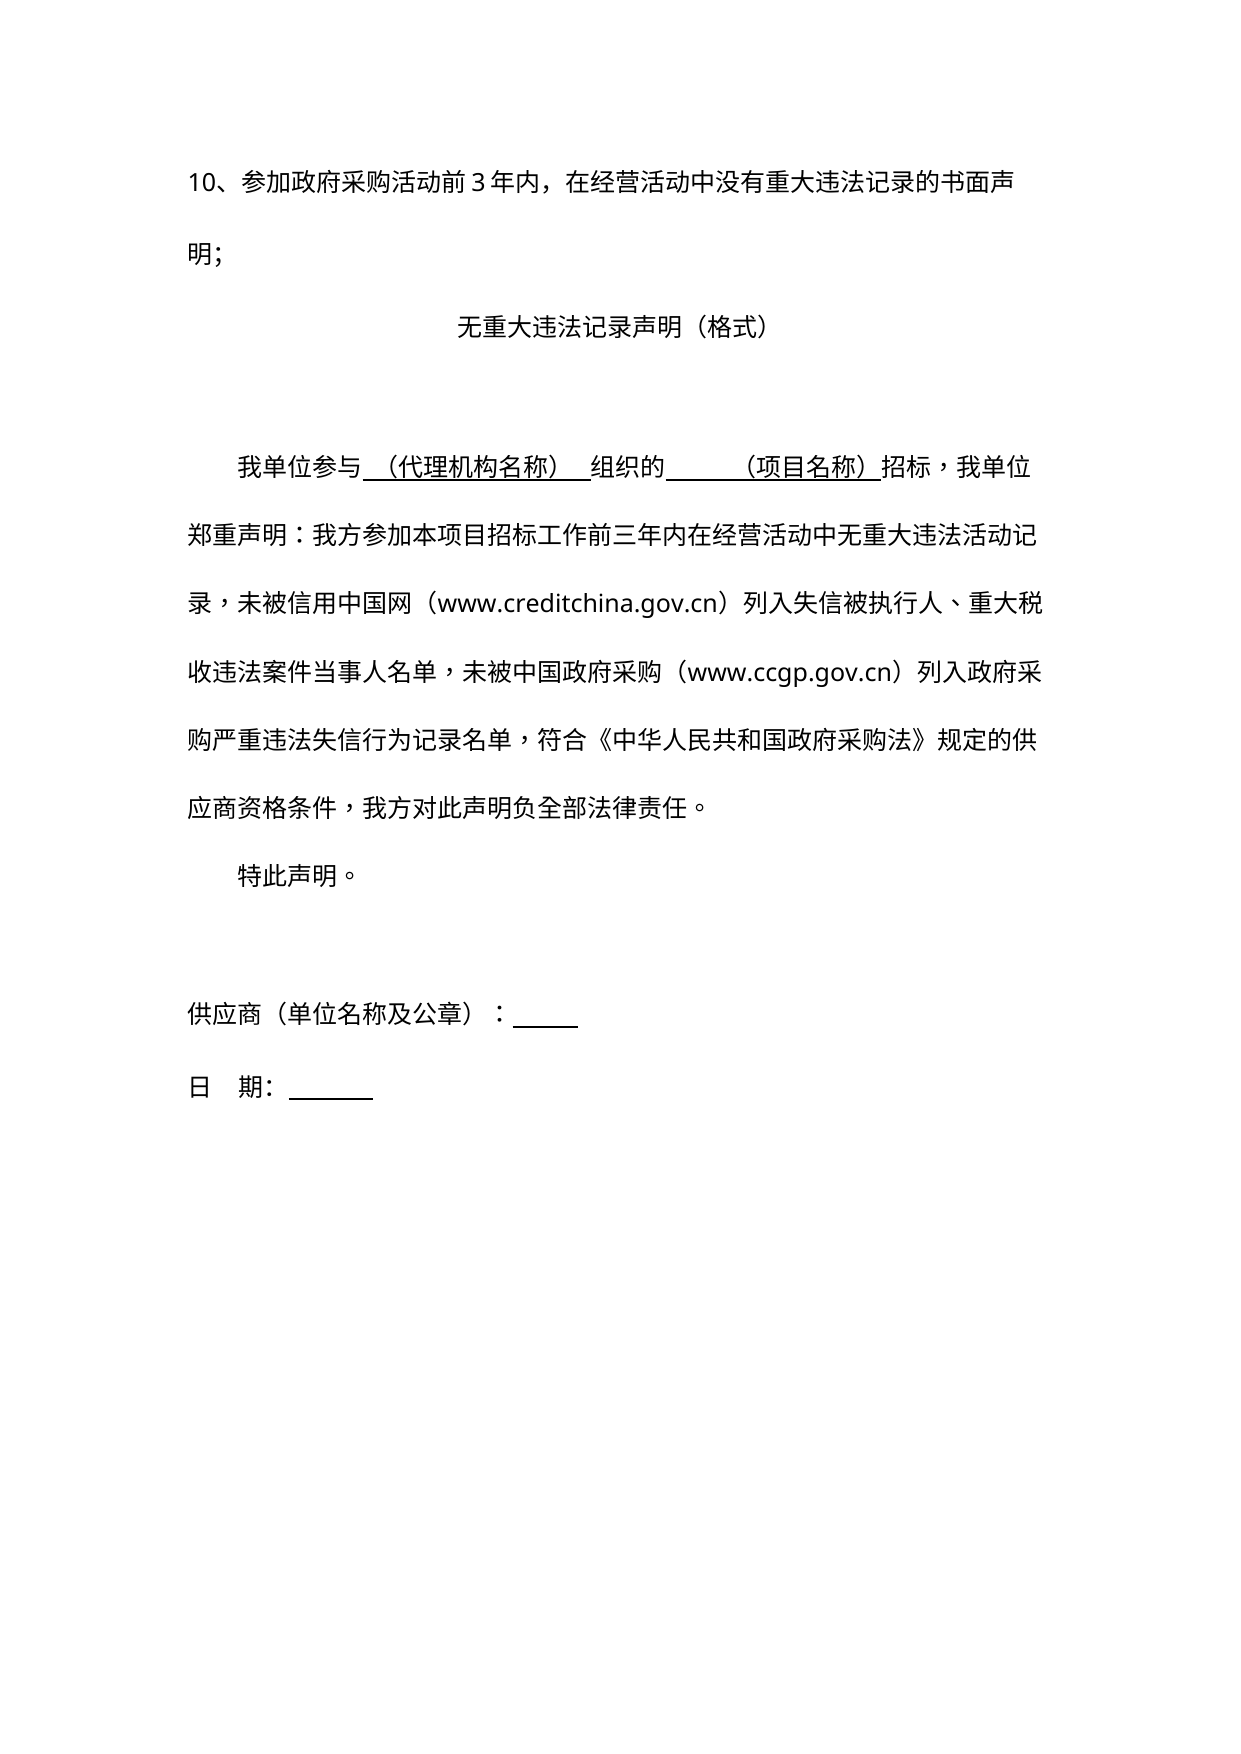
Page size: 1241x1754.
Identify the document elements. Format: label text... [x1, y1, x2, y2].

text 无重大违法记录声明（格式） [187, 307, 1053, 343]
text 10、参加政府采购活动前3年内，在经营活动中没有重大违法记录的书面声明； [187, 162, 1053, 271]
text 供应商（单位名称及公章）： [187, 995, 1053, 1031]
text 我单位参与 （代理机构名称） 组织的 （项目名称）招标，我单位郑重声明：我方参加本项目招标工作前三年内在经营活动中无重大违法活动记录，未被信用中国网（www.creditchina.gov.cn）列入失信被执行人、重大税收违法案件当事人名单，未被中国政府采购（www.ccgp.gov.cn）列入政府采购严重违法失信行为记录名单，符合《中华人民共和国政府采购法》规定的供应商资格条件，我方对此声明负全部法律责任。 [187, 448, 1053, 824]
text 特此声明。 [187, 858, 1053, 893]
text 日 期： [187, 1067, 1053, 1103]
